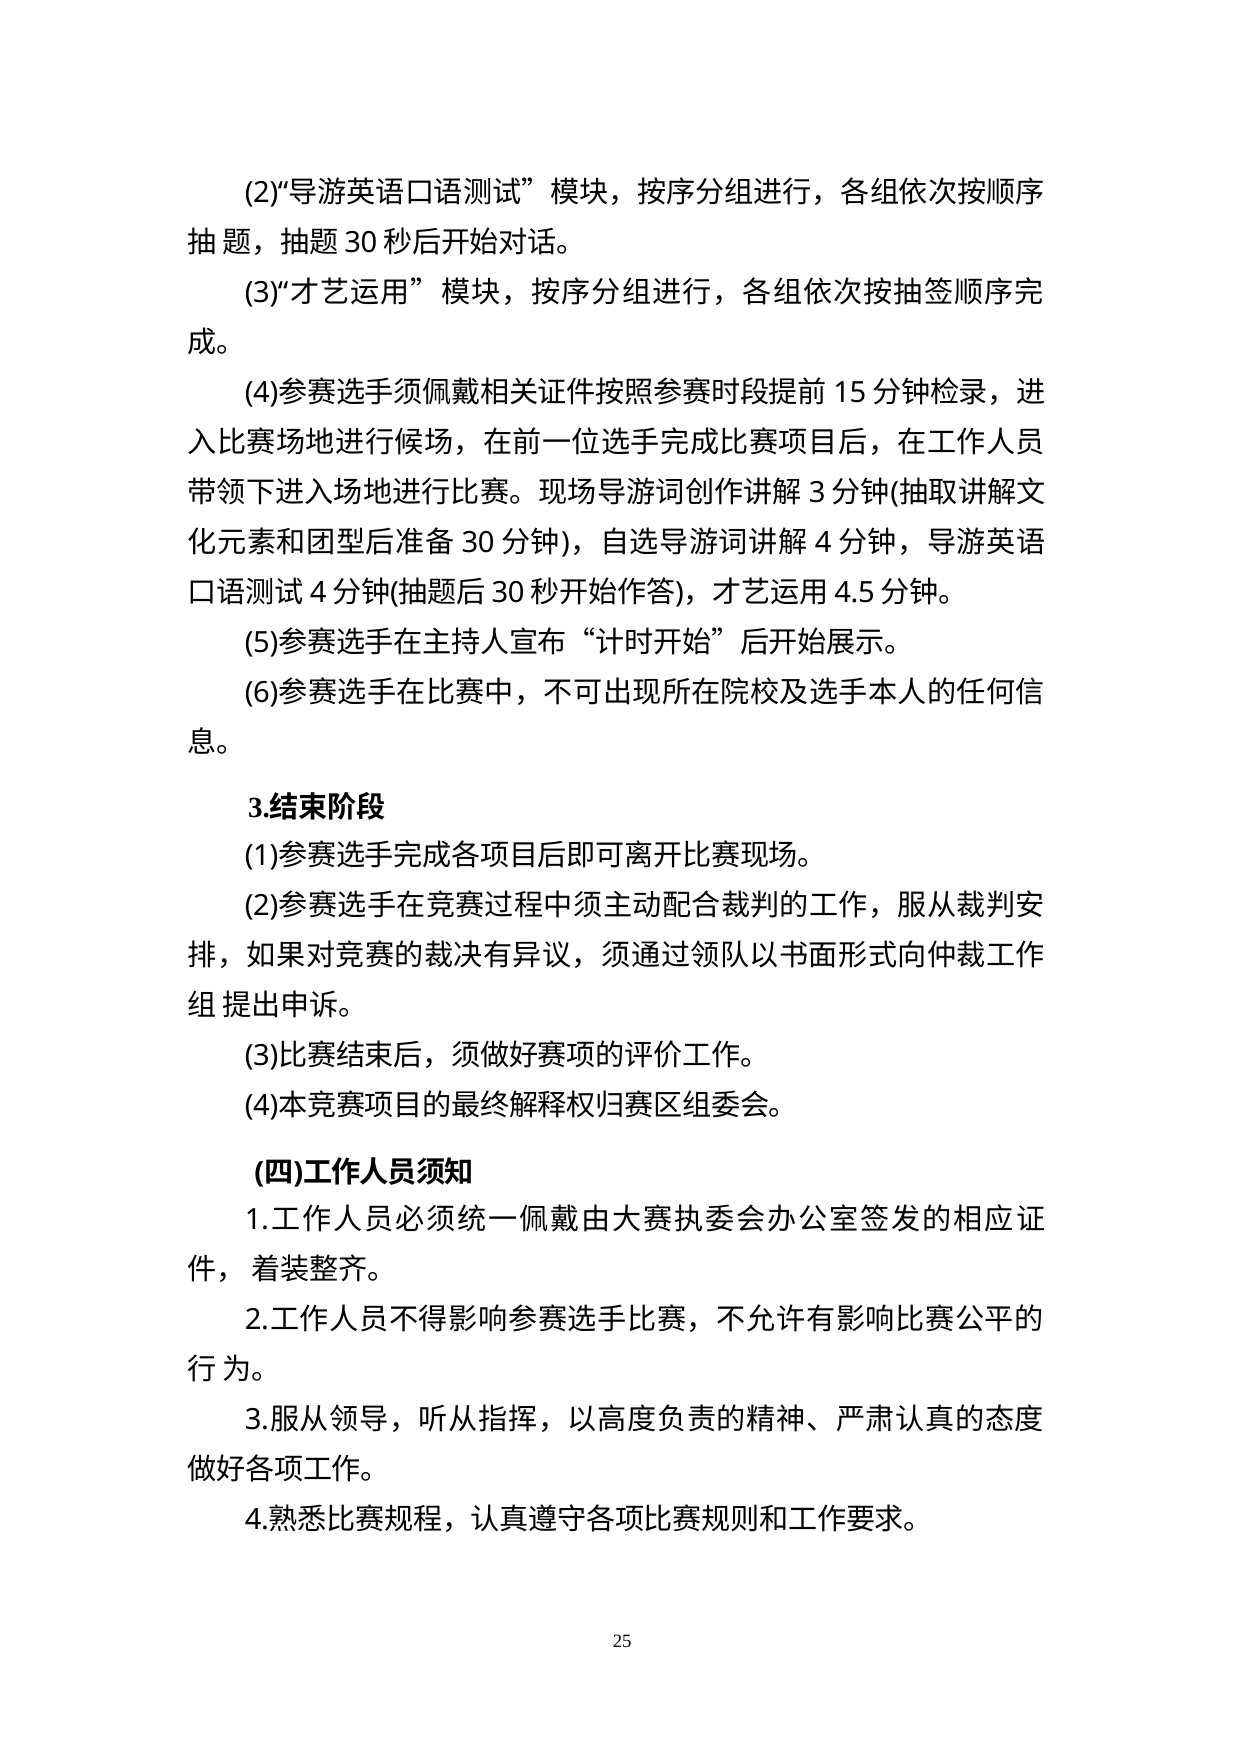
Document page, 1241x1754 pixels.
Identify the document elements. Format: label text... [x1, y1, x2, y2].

text 3.服从领导，听从指挥，以高度负责的精神、严肃认真的态度做好各项工作。 [187, 1389, 1046, 1489]
text 2.工作人员不得影响参赛选手比赛，不允许有影响比赛公平的行 为。 [187, 1289, 1046, 1389]
text (4)本竞赛项目的最终解释权归赛区组委会。 [187, 1075, 1046, 1125]
text (四)工作人员须知 [254, 1154, 1053, 1189]
text (2)参赛选手在竞赛过程中须主动配合裁判的工作，服从裁判安 排，如果对竞赛的裁决有异议，须通过领队以书面形式向仲裁工作组 提出申诉。 [187, 875, 1046, 1025]
text (6)参赛选手在比赛中，不可出现所在院校及选手本人的任何信 息。 [187, 662, 1046, 762]
text (3)“才艺运用”模块，按序分组进行，各组依次按抽签顺序完成。 [187, 262, 1046, 362]
text 1.工作人员必须统一佩戴由大赛执委会办公室签发的相应证件， 着装整齐。 [187, 1189, 1046, 1289]
text (3)比赛结束后，须做好赛项的评价工作。 [187, 1025, 1046, 1075]
text (4)参赛选手须佩戴相关证件按照参赛时段提前15分钟检录，进 入比赛场地进行候场，在前一位选手完成比赛项目后，在工作人员带领下进入场地进行比赛。现场导游词创作讲解3分钟(抽取讲解文化元素和团型后准备30分钟)，自选导游词讲解4分钟，导游英语口语测试 4分钟(抽题后30秒开始作答)，才艺运用4.5分钟。 [187, 362, 1046, 612]
text (1)参赛选手完成各项目后即可离开比赛现场。 [187, 825, 1046, 875]
text (5)参赛选手在主持人宣布“计时开始”后开始展示。 [187, 612, 1046, 662]
text (2)“导游英语口语测试”模块，按序分组进行，各组依次按顺序抽 题，抽题30秒后开始对话。 [187, 162, 1046, 262]
text 4.熟悉比赛规程，认真遵守各项比赛规则和工作要求。 [187, 1489, 1046, 1539]
text 3.结束阶段 [248, 789, 1053, 825]
